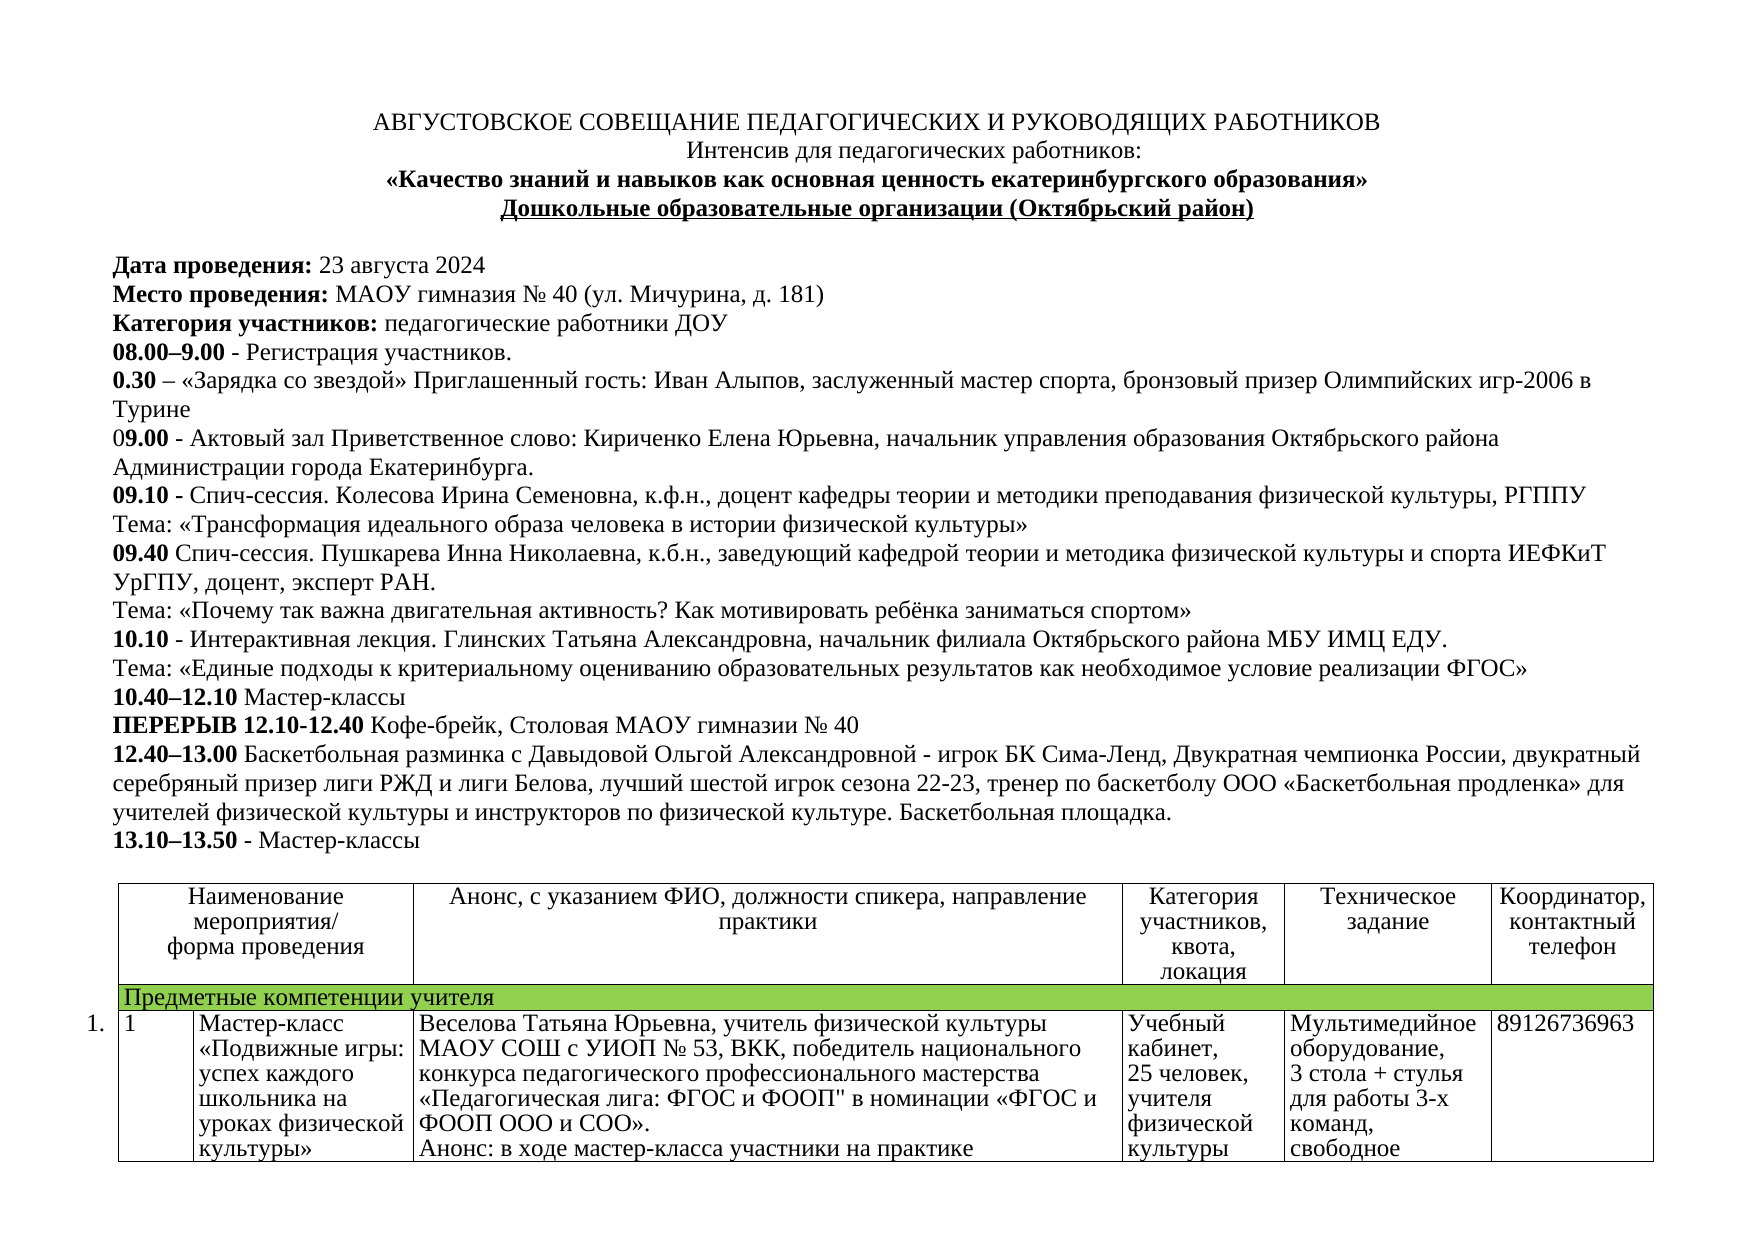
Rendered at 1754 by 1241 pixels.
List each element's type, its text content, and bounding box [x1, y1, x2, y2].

text Тема: «Трансформация идеального образа человека в истории физической культуры» [112, 509, 1642, 538]
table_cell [1123, 1011, 1284, 1161]
text ПЕРЕРЫВ 12.10-12.40 Кофе-брейк, Столовая МАОУ гимназии № 40 [112, 711, 1642, 739]
text 09.00 - Актовый зал Приветственное слово: Кириченко Елена Юрьевна, начальник управления образования Октябрьского района Администрации города Екатеринбурга. [112, 423, 1642, 481]
text Дошкольные образовательные организации (Октябрьский район) [118, 193, 1636, 222]
text Дата проведения: 23 августа 2024 [112, 251, 1642, 279]
table_header Наименование мероприятия/ форма проведения [119, 884, 413, 984]
table_cell 1 [119, 1011, 193, 1161]
table_header Категория участников, квота, локация [1123, 884, 1284, 984]
text Тема: «Почему так важна двигательная активность? Как мотивировать ребёнка заниматься спортом» 10.10 - Интерактивная лекция. Глинских Татьяна Александровна, начальник филиала Октябрьского района МБУ ИМЦ ЕДУ. [112, 596, 1642, 653]
text 0.30 – «Зарядка со звездой» Приглашенный гость: Иван Алыпов, заслуженный мастер спорта, бронзовый призер Олимпийских игр-2006 в Турине [112, 366, 1642, 423]
text Категория участников: педагогические работники ДОУ [112, 308, 1642, 337]
text Место проведения: МАОУ гимназия № 40 (ул. Мичурина, д. 181) [112, 279, 1642, 308]
text 09.10 - Спич-сессия. Колесова Ирина Семеновна, к.ф.н., доцент кафедры теории и методики преподавания физической культуры, РГППУ [112, 481, 1642, 509]
text 10.40–12.10 Мастер-классы [112, 682, 1642, 711]
text Тема: «Единые подходы к критериальному оцениванию образовательных результатов как необходимое условие реализации ФГОС» [112, 653, 1642, 682]
text Августовское совещание педагогических и руководящих работников [118, 107, 1636, 136]
text 09.40 Спич-сессия. Пушкарева Инна Николаевна, к.б.н., заведующий кафедрой теории и методика физической культуры и спорта ИЕФКиТ УрГПУ, доцент, эксперт РАН. [112, 538, 1642, 596]
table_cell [414, 1011, 1122, 1161]
table_header Координатор, контактный телефон [1492, 884, 1653, 984]
table_header Анонс, с указанием ФИО, должности спикера, направление практики [414, 884, 1122, 984]
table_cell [194, 1011, 413, 1161]
table_cell Предметные компетенции учителя [119, 985, 1653, 1010]
text 08.00–9.00 - Регистрация участников. [112, 337, 1642, 366]
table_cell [1285, 1011, 1491, 1161]
table_header Техническое задание [1285, 884, 1491, 984]
table_cell 89126736963 [1492, 1011, 1653, 1161]
text 12.40–13.00 Баскетбольная разминка с Давыдовой Ольгой Александровной - игрок БК Сима-Ленд, Двукратная чемпионка России, двукратный серебряный призер лиги РЖД и лиги Белова, лучший шестой игрок сезона 22-23, тренер по баскетболу ООО «Баскетбольная продленка» для учителей физической культуры и инструкторов по физической культуре. Баскетбольная площадка. [112, 739, 1642, 826]
text 13.10–13.50 - Мастер-классы [112, 826, 1642, 854]
text Интенсив для педагогических работников: «Качество знаний и навыков как основная ценность екатеринбургского образования» [118, 136, 1636, 193]
